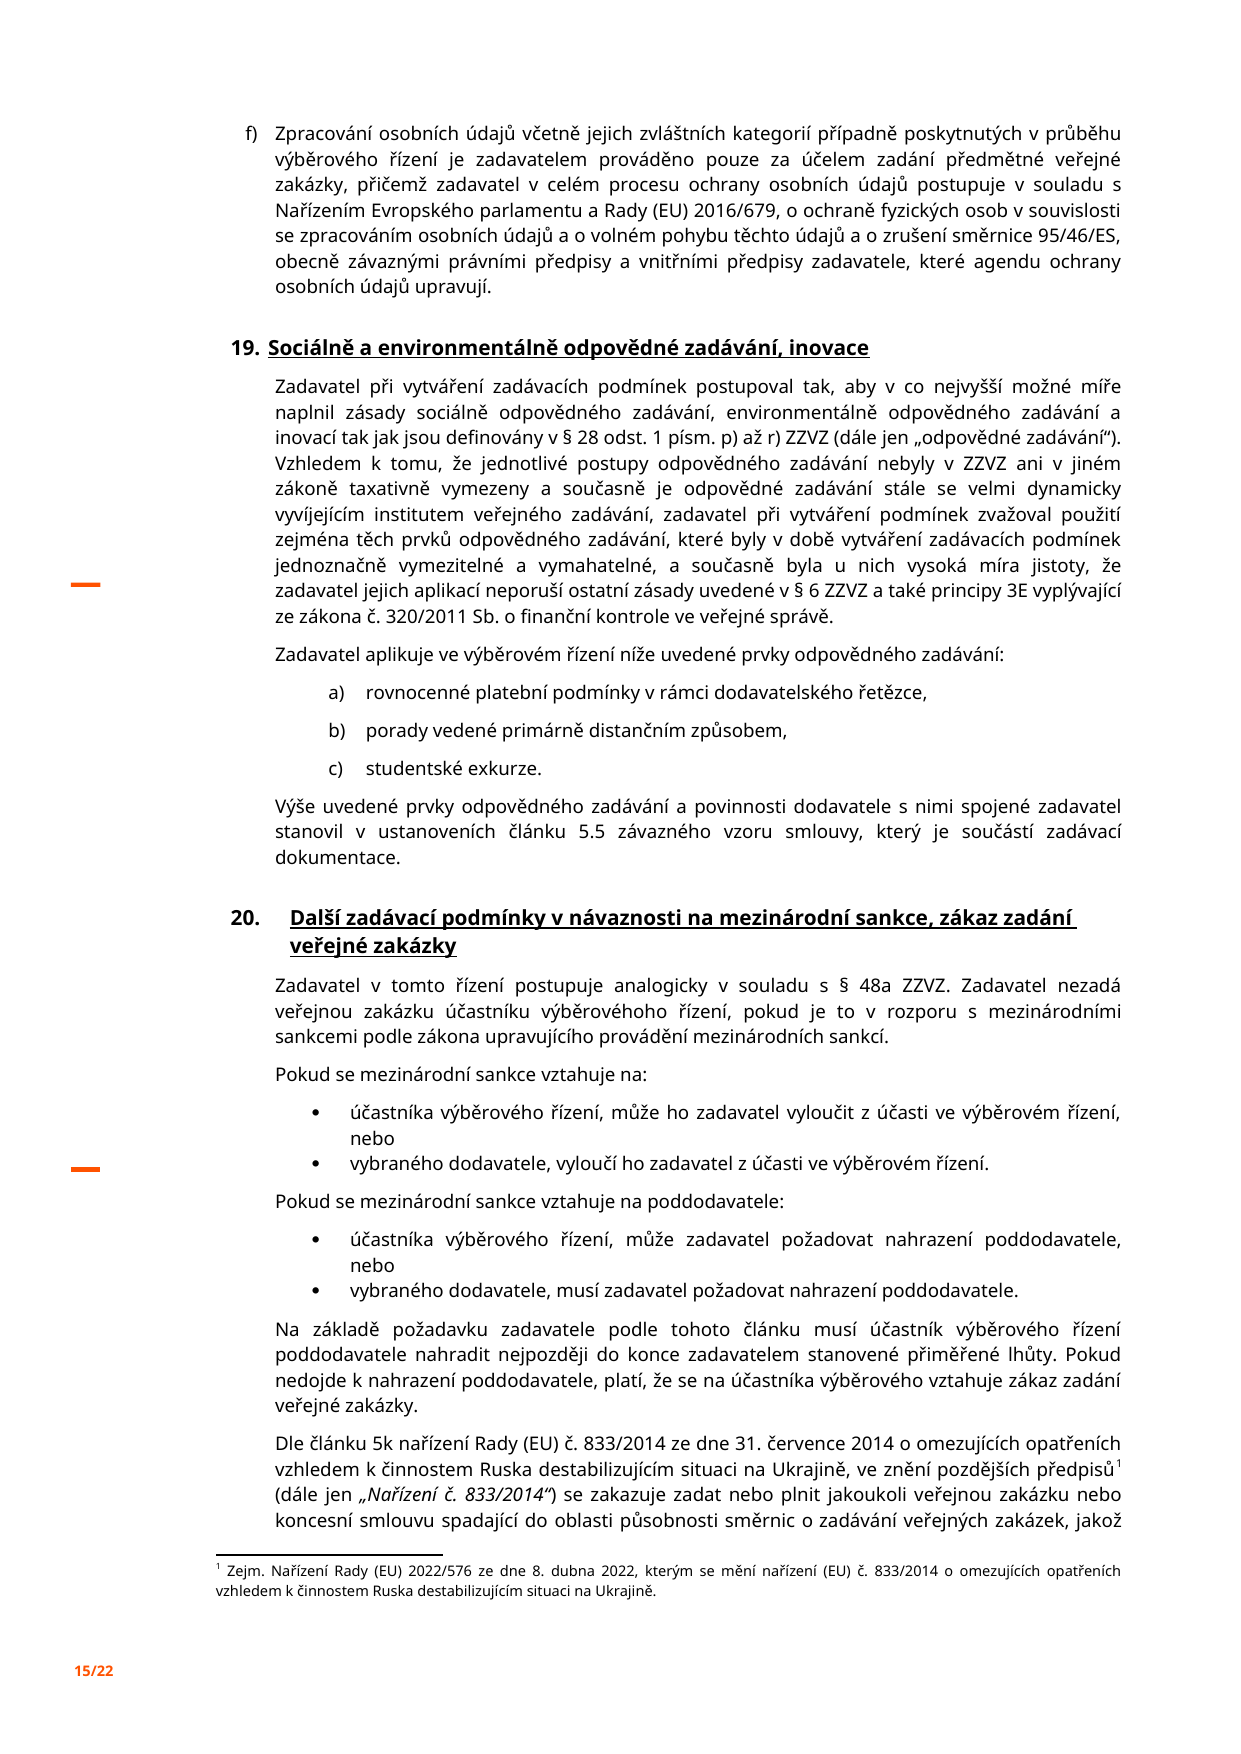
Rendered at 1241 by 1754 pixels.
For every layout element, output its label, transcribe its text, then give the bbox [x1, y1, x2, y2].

text Zadavatel při vytváření zadávacích podmínek postupoval tak, aby v co nejvyšší možné míře naplnil zásady sociálně odpovědného zadávání, environmentálně odpovědného zadávání a inovací tak jak jsou definovány v § 28 odst. 1 písm. p) až r) ZZVZ (dále jen „odpovědné zadávání“). Vzhledem k tomu, že jednotlivé postupy odpovědného zadávání nebyly v ZZVZ ani v jiném zákoně taxativně vymezeny a současně je odpovědné zadávání stále se velmi dynamicky vyvíjejícím institutem veřejného zadávání, zadavatel při vytváření podmínek zvažoval použití zejména těch prvků odpovědného zadávání, které byly v době vytváření zadávacích podmínek jednoznačně vymezitelné a vymahatelné, a současně byla u nich vysoká míra jistoty, že zadavatel jejich aplikací neporuší ostatní zásady uvedené v § 6 ZZVZ a také principy 3E vyplývající ze zákona č. 320/2011 Sb. o finanční kontrole ve veřejné správě. [275, 373, 1122, 629]
text Pokud se mezinárodní sankce vztahuje na poddodavatele: [275, 1189, 1122, 1214]
text Zadavatel aplikuje ve výběrovém řízení níže uvedené prvky odpovědného zadávání: [275, 641, 1122, 667]
list rovnocenné platební podmínky v rámci dodavatelského řetězce, [328, 679, 1122, 705]
text Výše uvedené prvky odpovědného zadávání a povinnosti dodavatele s nimi spojené zadavatel stanovil v ustanoveních článku 5.5 závazného vzoru smlouvy, který je součástí zadávací dokumentace. [275, 793, 1122, 870]
list Další zadávací podmínky v návaznosti na mezinárodní sankce, zákaz zadání veřejné zakázky [230, 903, 1122, 960]
list vybraného dodavatele, musí zadavatel požadovat nahrazení poddodavatele. [312, 1278, 1122, 1303]
list porady vedené primárně distančním způsobem, [328, 717, 1122, 743]
list vybraného dodavatele, vyloučí ho zadavatel z účasti ve výběrovém řízení. [312, 1151, 1122, 1176]
list studentské exkurze. [328, 755, 1122, 781]
text Zadavatel v tomto řízení postupuje analogicky v souladu s § 48a ZZVZ. Zadavatel nezadá veřejnou zakázku účastníku výběrovéhoho řízení, pokud je to v rozporu s mezinárodními sankcemi podle zákona upravujícího provádění mezinárodních sankcí. [275, 973, 1122, 1049]
text Na základě požadavku zadavatele podle tohoto článku musí účastník výběrového řízení poddodavatele nahradit nejpozději do konce zadavatelem stanovené přiměřené lhůty. Pokud nedojde k nahrazení poddodavatele, platí, že se na účastníka výběrového vztahuje zákaz zadání veřejné zakázky. [275, 1316, 1122, 1418]
list účastníka výběrového řízení, může ho zadavatel vyloučit z účasti ve výběrovém řízení, nebo [312, 1100, 1122, 1151]
text Pokud se mezinárodní sankce vztahuje na: [275, 1062, 1122, 1087]
list Zpracování osobních údajů včetně jejich zvláštních kategorií případně poskytnutých v průběhu výběrového řízení je zadavatelem prováděno pouze za účelem zadání předmětné veřejné zakázky, přičemž zadavatel v celém procesu ochrany osobních údajů postupuje v souladu s Nařízením Evropského parlamentu a Rady (EU) 2016/679, o ochraně fyzických osob v souvislosti se zpracováním osobních údajů a o volném pohybu těchto údajů a o zrušení směrnice 95/46/ES, obecně závaznými právními předpisy a vnitřními předpisy zadavatele, které agendu ochrany osobních údajů upravují. [245, 121, 1122, 299]
list účastníka výběrového řízení, může zadavatel požadovat nahrazení poddodavatele, nebo [312, 1227, 1122, 1278]
list Sociálně a environmentálně odpovědné zadávání, inovace [230, 333, 1122, 361]
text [275, 1430, 1122, 1532]
